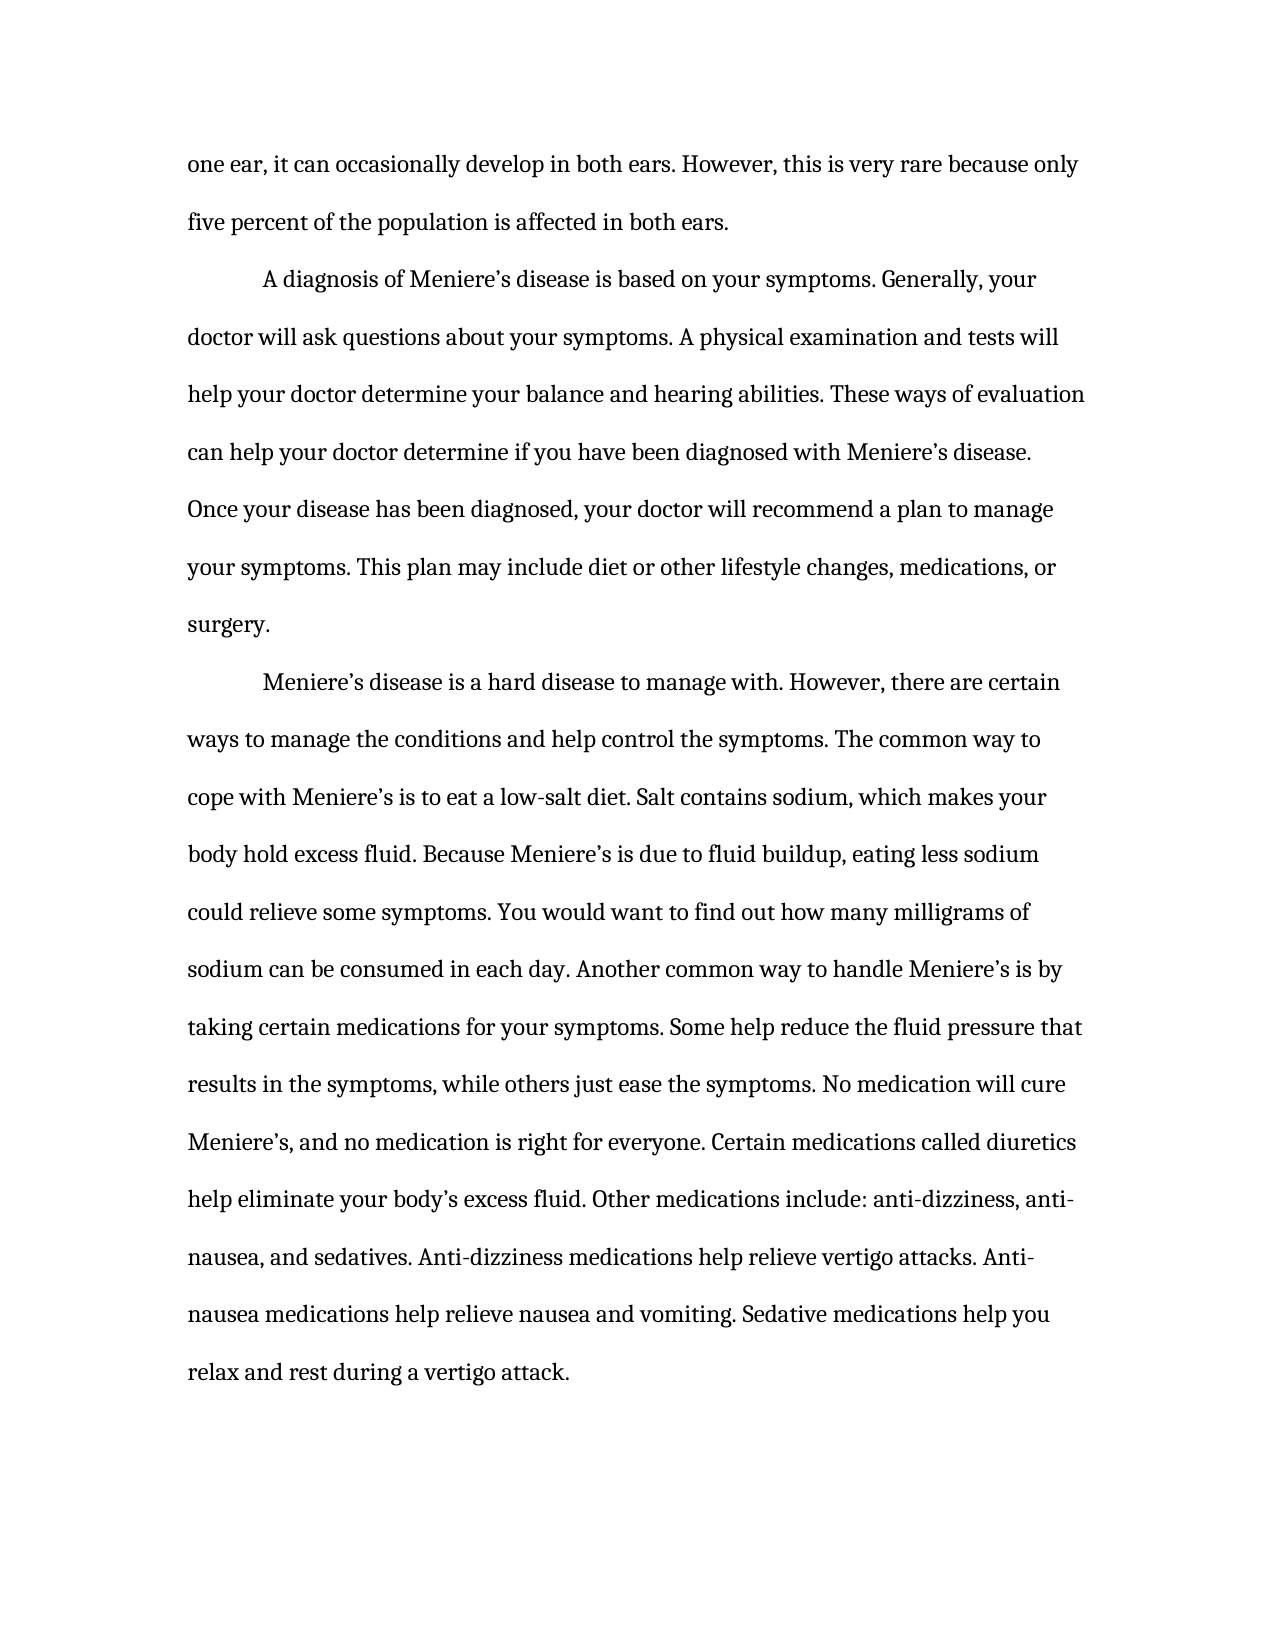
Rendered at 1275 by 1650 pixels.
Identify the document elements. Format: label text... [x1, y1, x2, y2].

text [187, 150, 1087, 236]
text Meniere’s disease is a hard disease to manage with. However, there are certain ways to manage the conditions and help control the symptoms. The common way to cope with Meniere’s is to eat a low-salt diet. Salt contains sodium, which makes your body hold excess fluid. Because Meniere’s is due to fluid buildup, eating less sodium could relieve some symptoms. You would want to find out how many milligrams of sodium can be consumed in each day. Another common way to handle Meniere’s is by taking certain medications for your symptoms. Some help reduce the fluid pressure that results in the symptoms, while others just ease the symptoms. No medication will cure Meniere’s, and no medication is right for everyone. Certain medications called diuretics help eliminate your body’s excess fluid. Other medications include: anti-dizziness, anti-nausea, and sedatives. Anti-dizziness medications help relieve vertigo attacks. Anti-nausea medications help relieve nausea and vomiting. Sedative medications help you relax and rest during a vertigo attack. [187, 667, 1087, 1386]
text A diagnosis of Meniere’s disease is based on your symptoms. Generally, your doctor will ask questions about your symptoms. A physical examination and tests will help your doctor determine your balance and hearing abilities. These ways of evaluation can help your doctor determine if you have been diagnosed with Meniere’s disease. Once your disease has been diagnosed, your doctor will recommend a plan to manage your symptoms. This plan may include diet or other lifestyle changes, medications, or surgery. [187, 265, 1087, 639]
